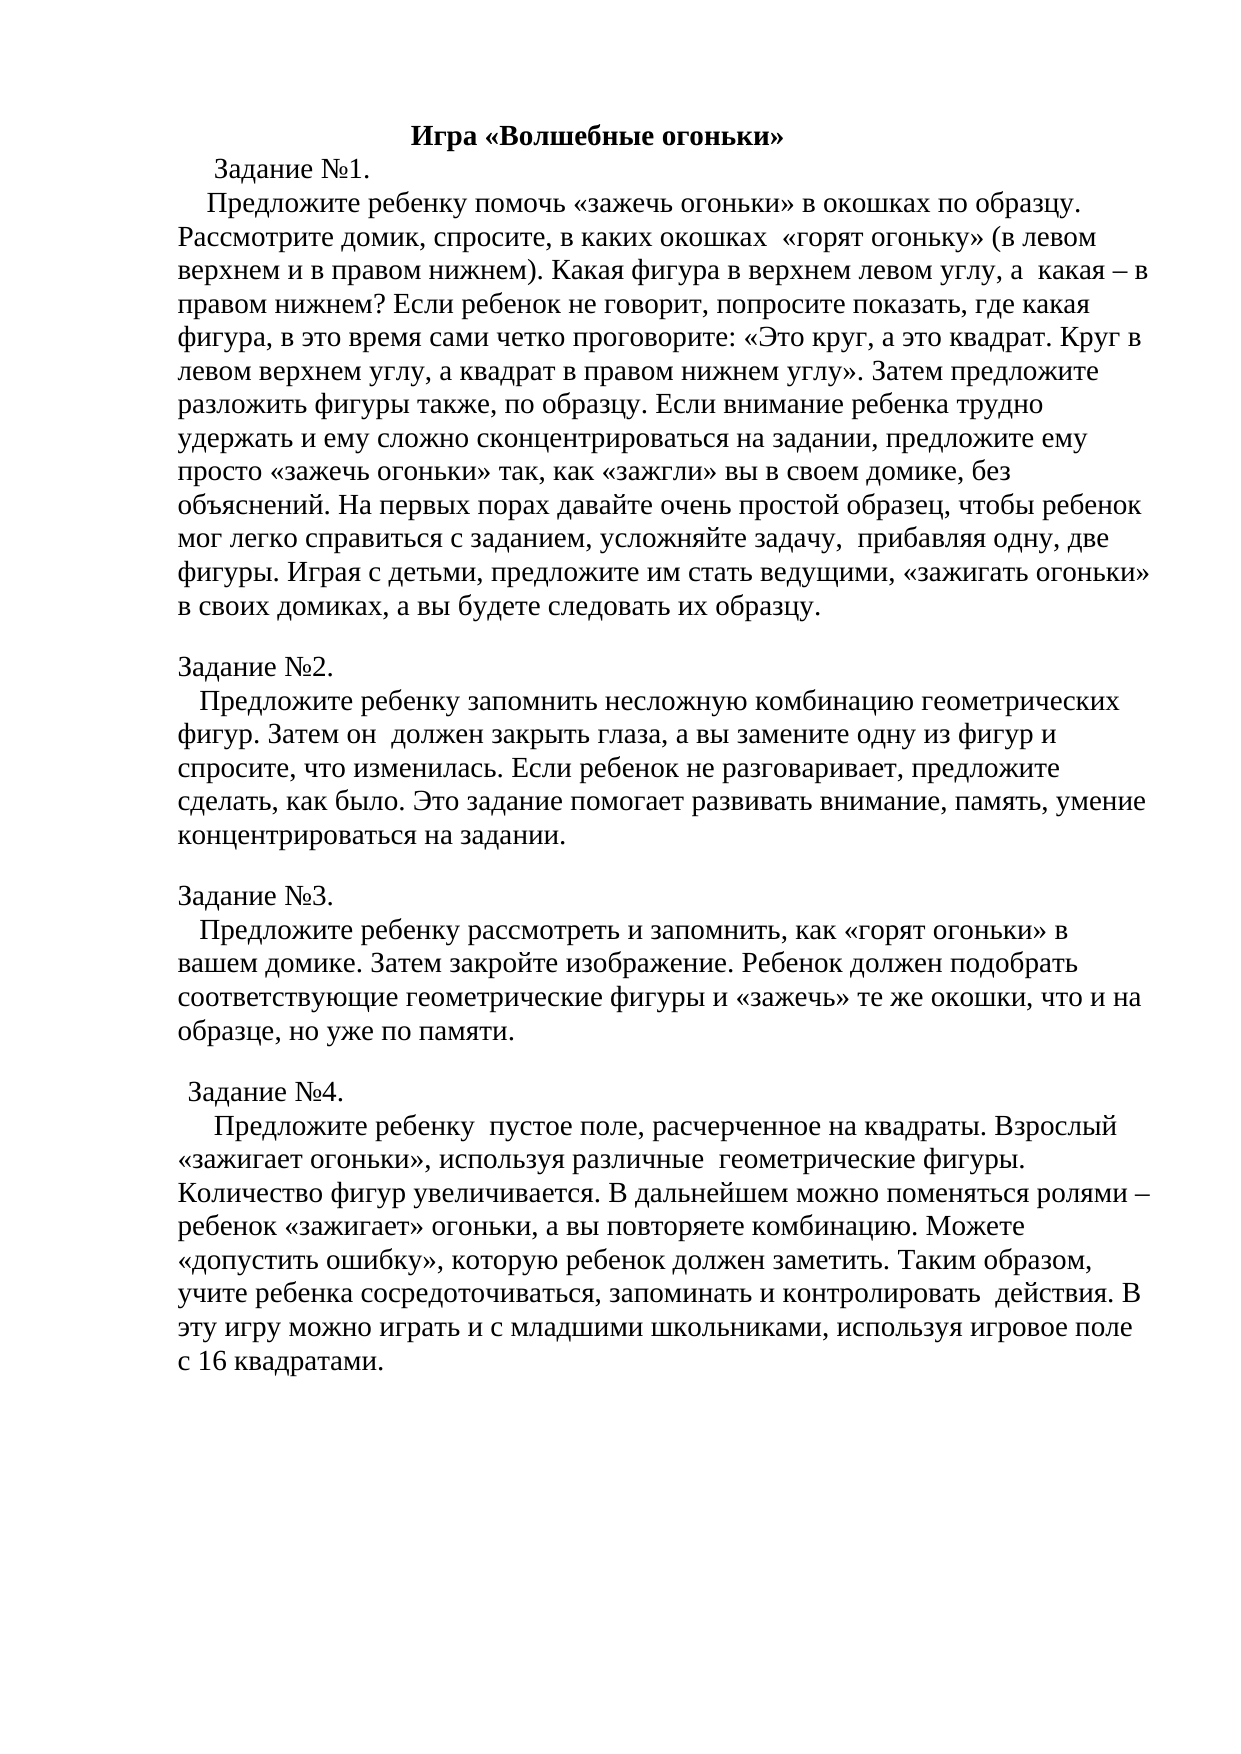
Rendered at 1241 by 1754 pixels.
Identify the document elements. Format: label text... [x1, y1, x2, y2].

text Предложите ребенку пустое поле, расчерченное на квадраты. Взрослый «зажигает огоньки», используя различные геометрические фигуры. Количество фигур увеличивается. В дальнейшем можно поменяться ролями – ребенок «зажигает» огоньки, а вы повторяете комбинацию. Можете «допустить ошибку», которую ребенок должен заметить. Таким образом, учите ребенка сосредоточиваться, запоминать и контролировать действия. В эту игру можно играть и с младшими школьниками, используя игровое поле с 16 квадратами. [177, 1108, 1152, 1376]
text Задание №3. [177, 878, 1152, 912]
text Предложите ребенку запомнить несложную комбинацию геометрических фигур. Затем он должен закрыть глаза, а вы замените одну из фигур и спросите, что изменилась. Если ребенок не разговаривает, предложите сделать, как было. Это задание помогает развивать внимание, память, умение концентрироваться на задании. [177, 683, 1152, 851]
text Предложите ребенку рассмотреть и запомнить, как «горят огоньки» в вашем домике. Затем закройте изображение. Ребенок должен подобрать соответствующие геометрические фигуры и «зажечь» те же окошки, что и на образце, но уже по памяти. [177, 912, 1152, 1046]
text Задание №4. [177, 1074, 1152, 1108]
text Задание №2. [177, 649, 1152, 683]
text Игра «Волшебные огоньки» [177, 118, 1152, 152]
text Задание №1. [177, 152, 1152, 185]
text Предложите ребенку помочь «зажечь огоньки» в окошках по образцу. Рассмотрите домик, спросите, в каких окошках «горят огоньку» (в левом верхнем и в правом нижнем). Какая фигура в верхнем левом углу, а какая – в правом нижнем? Если ребенок не говорит, попросите показать, где какая фигура, в это время сами четко проговорите: «Это круг, а это квадрат. Круг в левом верхнем углу, а квадрат в правом нижнем углу». Затем предложите разложить фигуры также, по образцу. Если внимание ребенка трудно удержать и ему сложно сконцентрироваться на задании, предложите ему просто «зажечь огоньки» так, как «зажгли» вы в своем домике, без объяснений. На первых порах давайте очень простой образец, чтобы ребенок мог легко справиться с заданием, усложняйте задачу, прибавляя одну, две фигуры. Играя с детьми, предложите им стать ведущими, «зажигать огоньки» в своих домиках, а вы будете следовать их образцу. [177, 185, 1152, 621]
